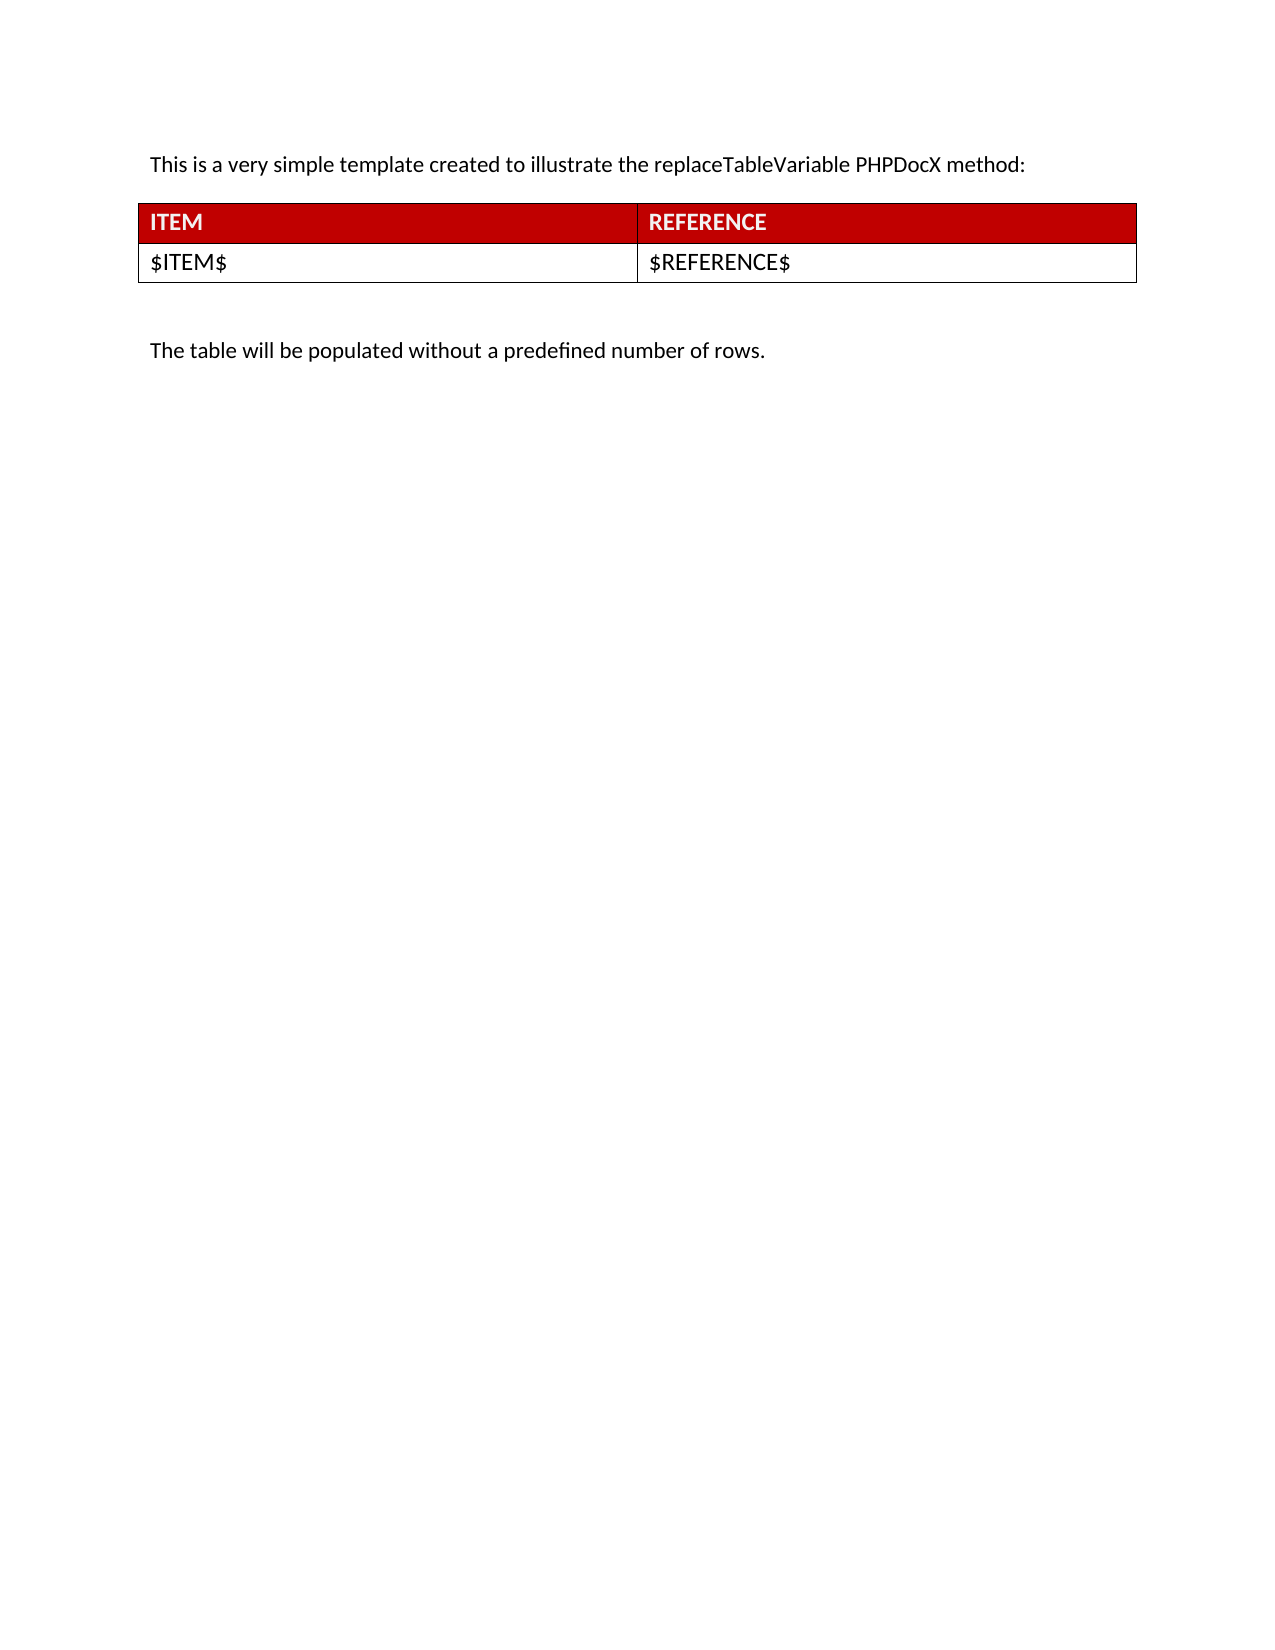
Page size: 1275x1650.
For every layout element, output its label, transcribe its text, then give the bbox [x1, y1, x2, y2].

table_header ITEM [139, 204, 637, 243]
table_header REFERENCE [638, 204, 1136, 243]
table_cell $REFERENCE$ [638, 244, 1136, 282]
text The table will be populated without a predefined number of rows. [150, 336, 1125, 364]
table_cell $ITEM$ [139, 244, 637, 282]
text This is a very simple template created to illustrate the replaceTableVariable PHPDocX method: [150, 150, 1125, 178]
